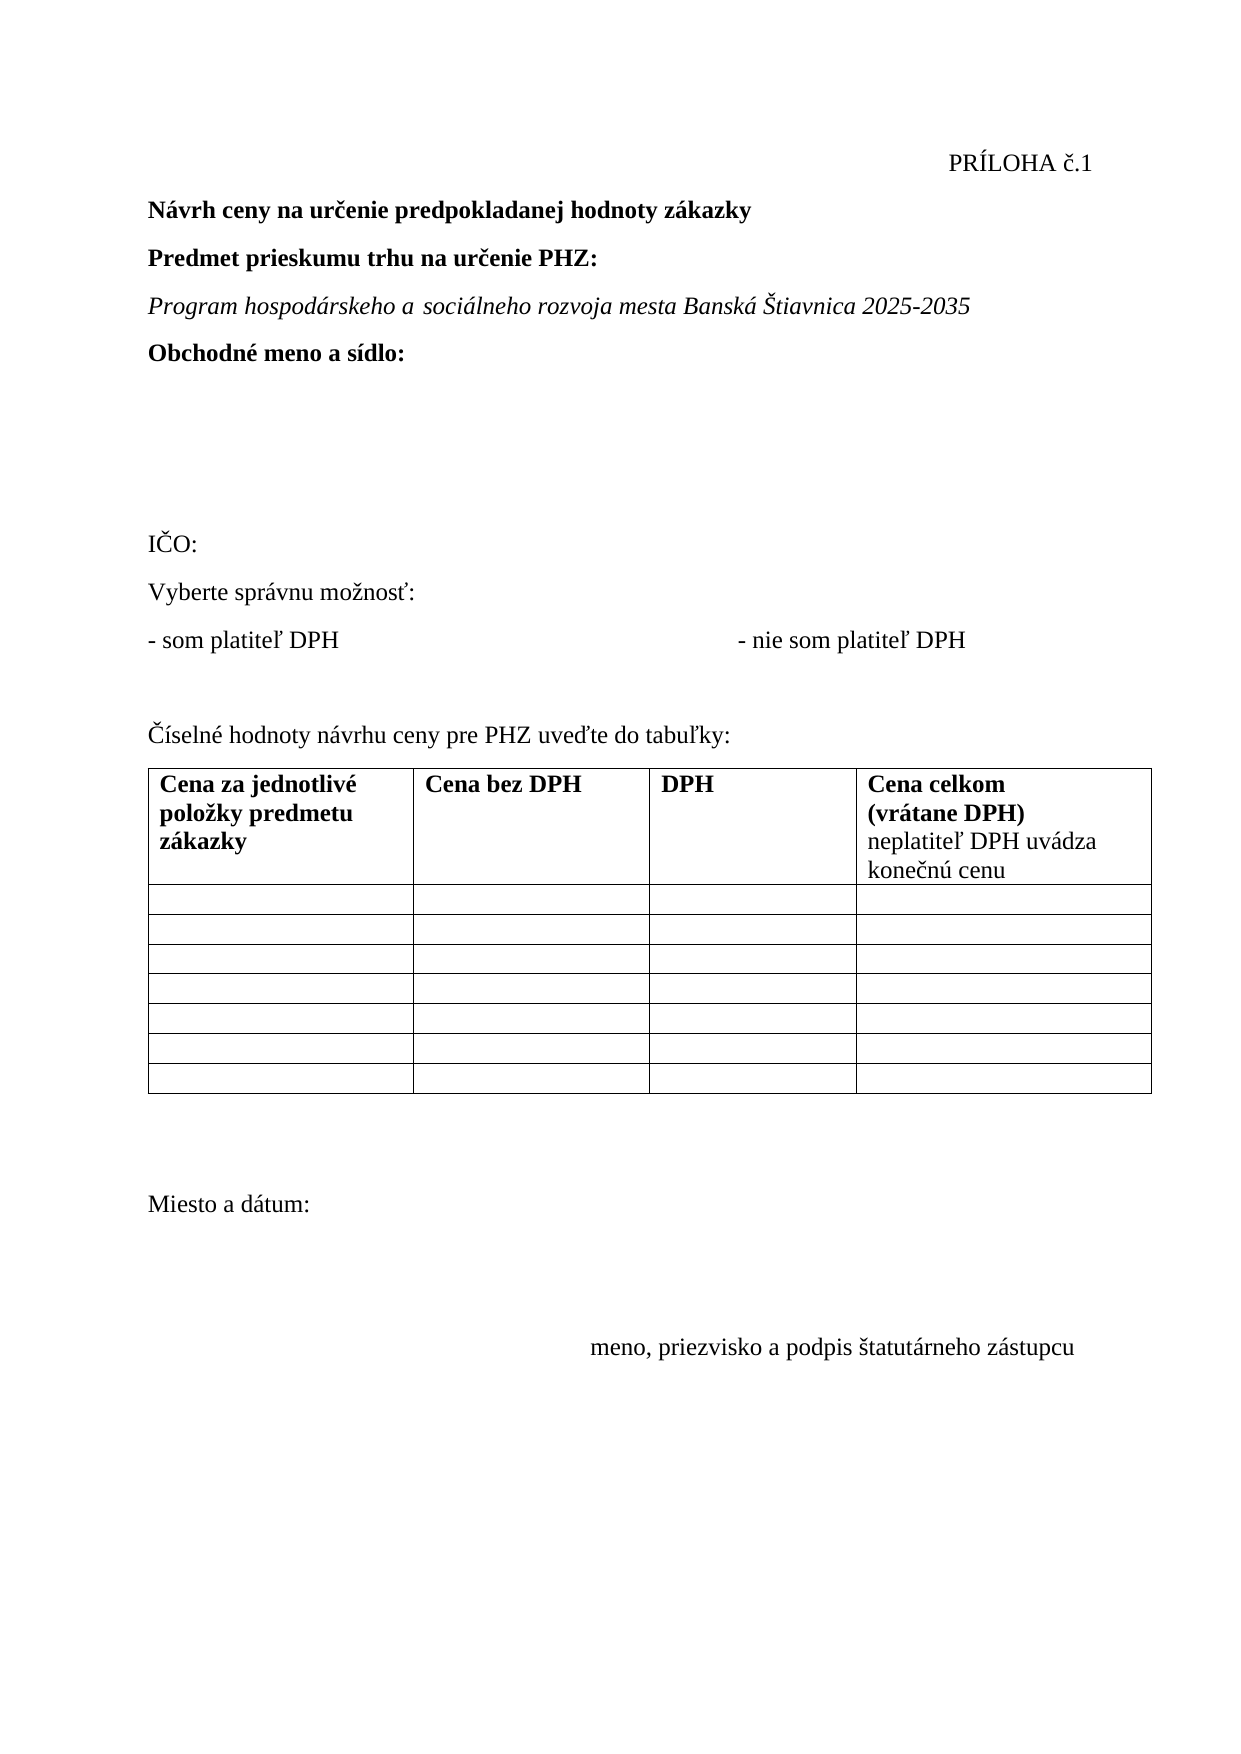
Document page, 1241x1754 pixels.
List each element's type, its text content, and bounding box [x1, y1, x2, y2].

text Vyberte správnu možnosť: [148, 577, 1093, 606]
text meno, priezvisko a podpis štatutárneho zástupcu [148, 1332, 1093, 1361]
table_cell [414, 1004, 649, 1033]
table_cell [149, 1034, 413, 1063]
table_cell [857, 974, 1151, 1003]
text PRÍLOHA č.1 [148, 148, 1093, 176]
table_cell [857, 1064, 1151, 1092]
text Predmet prieskumu trhu na určenie PHZ: [148, 243, 1093, 272]
table_cell [414, 1034, 649, 1063]
table_cell [650, 945, 856, 973]
text Miesto a dátum: [148, 1189, 1093, 1218]
table_cell [414, 974, 649, 1003]
table_cell [650, 885, 856, 914]
table_cell [857, 1034, 1151, 1063]
text Návrh ceny na určenie predpokladanej hodnoty zákazky [148, 195, 1093, 224]
table_cell [414, 1064, 649, 1092]
table_cell [149, 1064, 413, 1092]
table_cell [857, 915, 1151, 943]
table_cell [149, 1004, 413, 1033]
table_header DPH [650, 769, 856, 884]
text IČO: [148, 529, 1093, 558]
table_cell [650, 974, 856, 1003]
table_cell [650, 1004, 856, 1033]
table_header Cena bez DPH [414, 769, 649, 884]
table_header Cena celkom (vrátane DPH) neplatiteľ DPH uvádza konečnú cenu [857, 769, 1151, 884]
table_cell [149, 945, 413, 973]
table_header Cena za jednotlivé položky predmetu zákazky [149, 769, 413, 884]
table_cell [414, 885, 649, 914]
table_cell [149, 885, 413, 914]
table_cell [857, 1004, 1151, 1033]
text Program hospodárskeho a sociálneho rozvoja mesta Banská Štiavnica 2025-2035 [148, 291, 1093, 319]
table_cell [857, 945, 1151, 973]
table_cell [650, 1034, 856, 1063]
table_cell [414, 945, 649, 973]
table_cell [414, 915, 649, 943]
text Obchodné meno a sídlo: [148, 338, 1093, 367]
text Číselné hodnoty návrhu ceny pre PHZ uveďte do tabuľky: [148, 720, 1093, 749]
table_cell [650, 1064, 856, 1092]
table_cell [149, 974, 413, 1003]
table_cell [857, 885, 1151, 914]
table_cell [149, 915, 413, 943]
table_cell [650, 915, 856, 943]
text - som platiteľ DPH - nie som platiteľ DPH [148, 625, 1093, 653]
